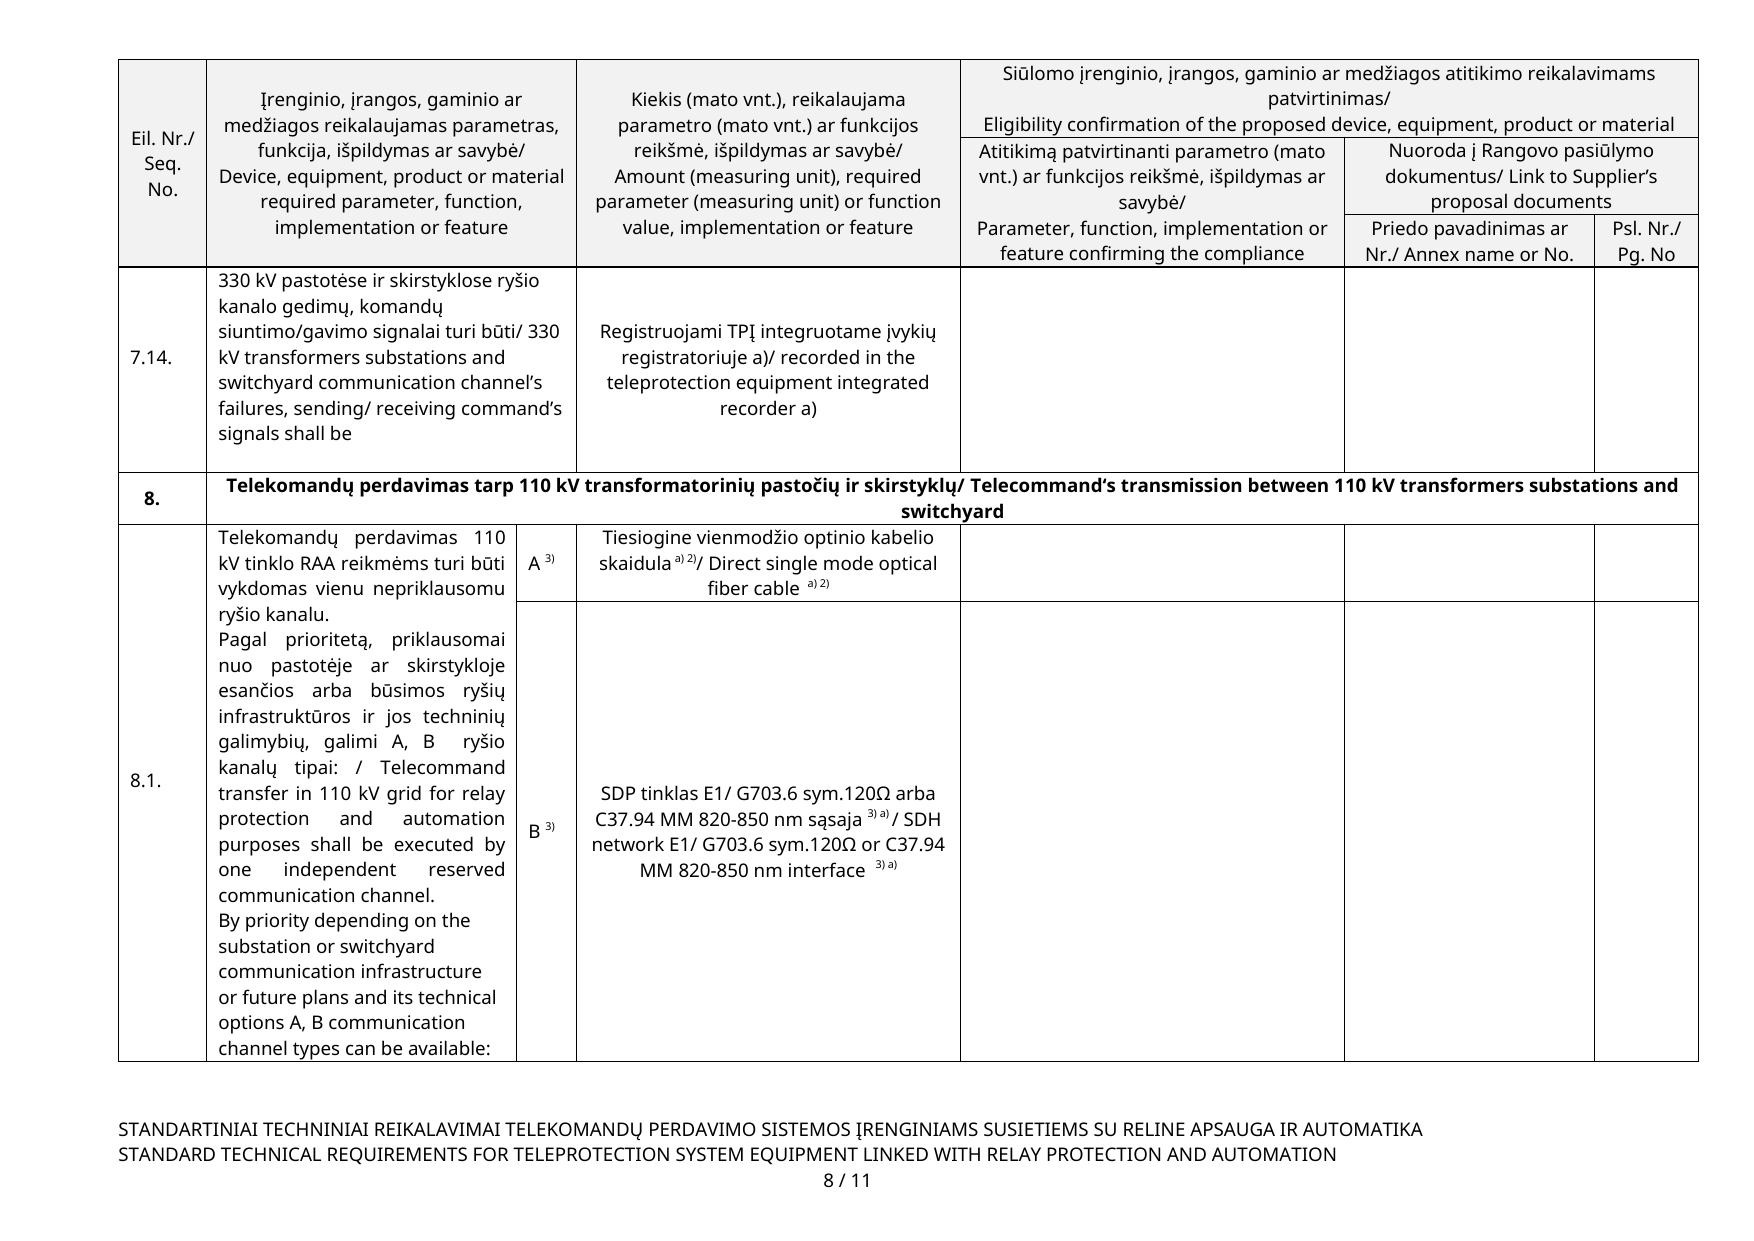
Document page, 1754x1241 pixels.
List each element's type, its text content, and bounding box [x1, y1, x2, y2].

table_cell [1345, 602, 1594, 1061]
table_header Kiekis (mato vnt.), reikalaujama parametro (mato vnt.) ar funkcijos reikšmė, išpildymas ar savybė/ Amount (measuring unit), required parameter (measuring unit) or function value, implementation or feature [577, 60, 960, 266]
table_cell [1595, 525, 1698, 601]
table_cell [119, 473, 206, 524]
table_cell [1345, 268, 1594, 472]
table_cell Atitikimą patvirtinanti parametro (mato vnt.) ar funkcijos reikšmė, išpildymas ar savybė/ Parameter, function, implementation or feature confirming the compliance [961, 138, 1344, 266]
table_header Įrenginio, įrangos, gaminio ar medžiagos reikalaujamas parametras, funkcija, išpildymas ar savybė/ Device, equipment, product or material required parameter, function, implementation or feature [207, 60, 576, 266]
table_cell [1595, 268, 1698, 472]
table_cell A 3) [517, 525, 576, 601]
table_cell [1345, 525, 1594, 601]
table_cell Telekomandų perdavimas 110 kV tinklo RAA reikmėms turi būti vykdomas vienu nepriklausomu ryšio kanalu. Pagal prioritetą, priklausomai nuo pastotėje ar skirstykloje esančios arba būsimos ryšių infrastruktūros ir jos techninių galimybių, galimi A, B ryšio kanalų tipai: / Telecommand transfer in 110 kV grid for relay protection and automation purposes shall be executed by one independent reserved communication channel. By priority depending on the substation or switchyard communication infrastructure or future plans and its technical options A, B communication channel types can be available: [207, 525, 516, 1061]
table_cell Priedo pavadinimas ar Nr./ Annex name or No. [1345, 215, 1594, 266]
table_cell Tiesiogine vienmodžio optinio kabelio skaidula a) 2)/ Direct single mode optical fiber cable a) 2) [577, 525, 960, 601]
table_cell B 3) [517, 602, 576, 1061]
table_cell [119, 525, 206, 1061]
table_header Eil. Nr./ Seq. No. [119, 60, 206, 266]
table_cell Registruojami TPĮ integruotame įvykių registratoriuje a)/ recorded in the teleprotection equipment integrated recorder a) [577, 268, 960, 472]
table_cell [119, 268, 206, 472]
table_cell Psl. Nr./ Pg. No [1595, 215, 1698, 266]
table_cell Telekomandų perdavimas tarp 110 kV transformatorinių pastočių ir skirstyklų/ Telecommand‘s transmission between 110 kV transformers substations and switchyard [207, 473, 1698, 524]
table_cell [1595, 602, 1698, 1061]
table_cell SDP tinklas E1/ G703.6 sym.120Ω arba C37.94 MM 820-850 nm sąsaja 3) a) / SDH network E1/ G703.6 sym.120Ω or C37.94 MM 820-850 nm interface 3) a) [577, 602, 960, 1061]
table_header Siūlomo įrenginio, įrangos, gaminio ar medžiagos atitikimo reikalavimams patvirtinimas/ Eligibility confirmation of the proposed device, equipment, product or material [961, 60, 1698, 137]
table_cell Nuoroda į Rangovo pasiūlymo dokumentus/ Link to Supplier’s proposal documents [1345, 138, 1698, 214]
table_cell [961, 268, 1344, 472]
table_cell 330 kV pastotėse ir skirstyklose ryšio kanalo gedimų, komandų siuntimo/gavimo signalai turi būti/ 330 kV transformers substations and switchyard communication channel’s failures, sending/ receiving command’s signals shall be [207, 268, 576, 472]
table_cell [961, 602, 1344, 1061]
table_cell [961, 525, 1344, 601]
